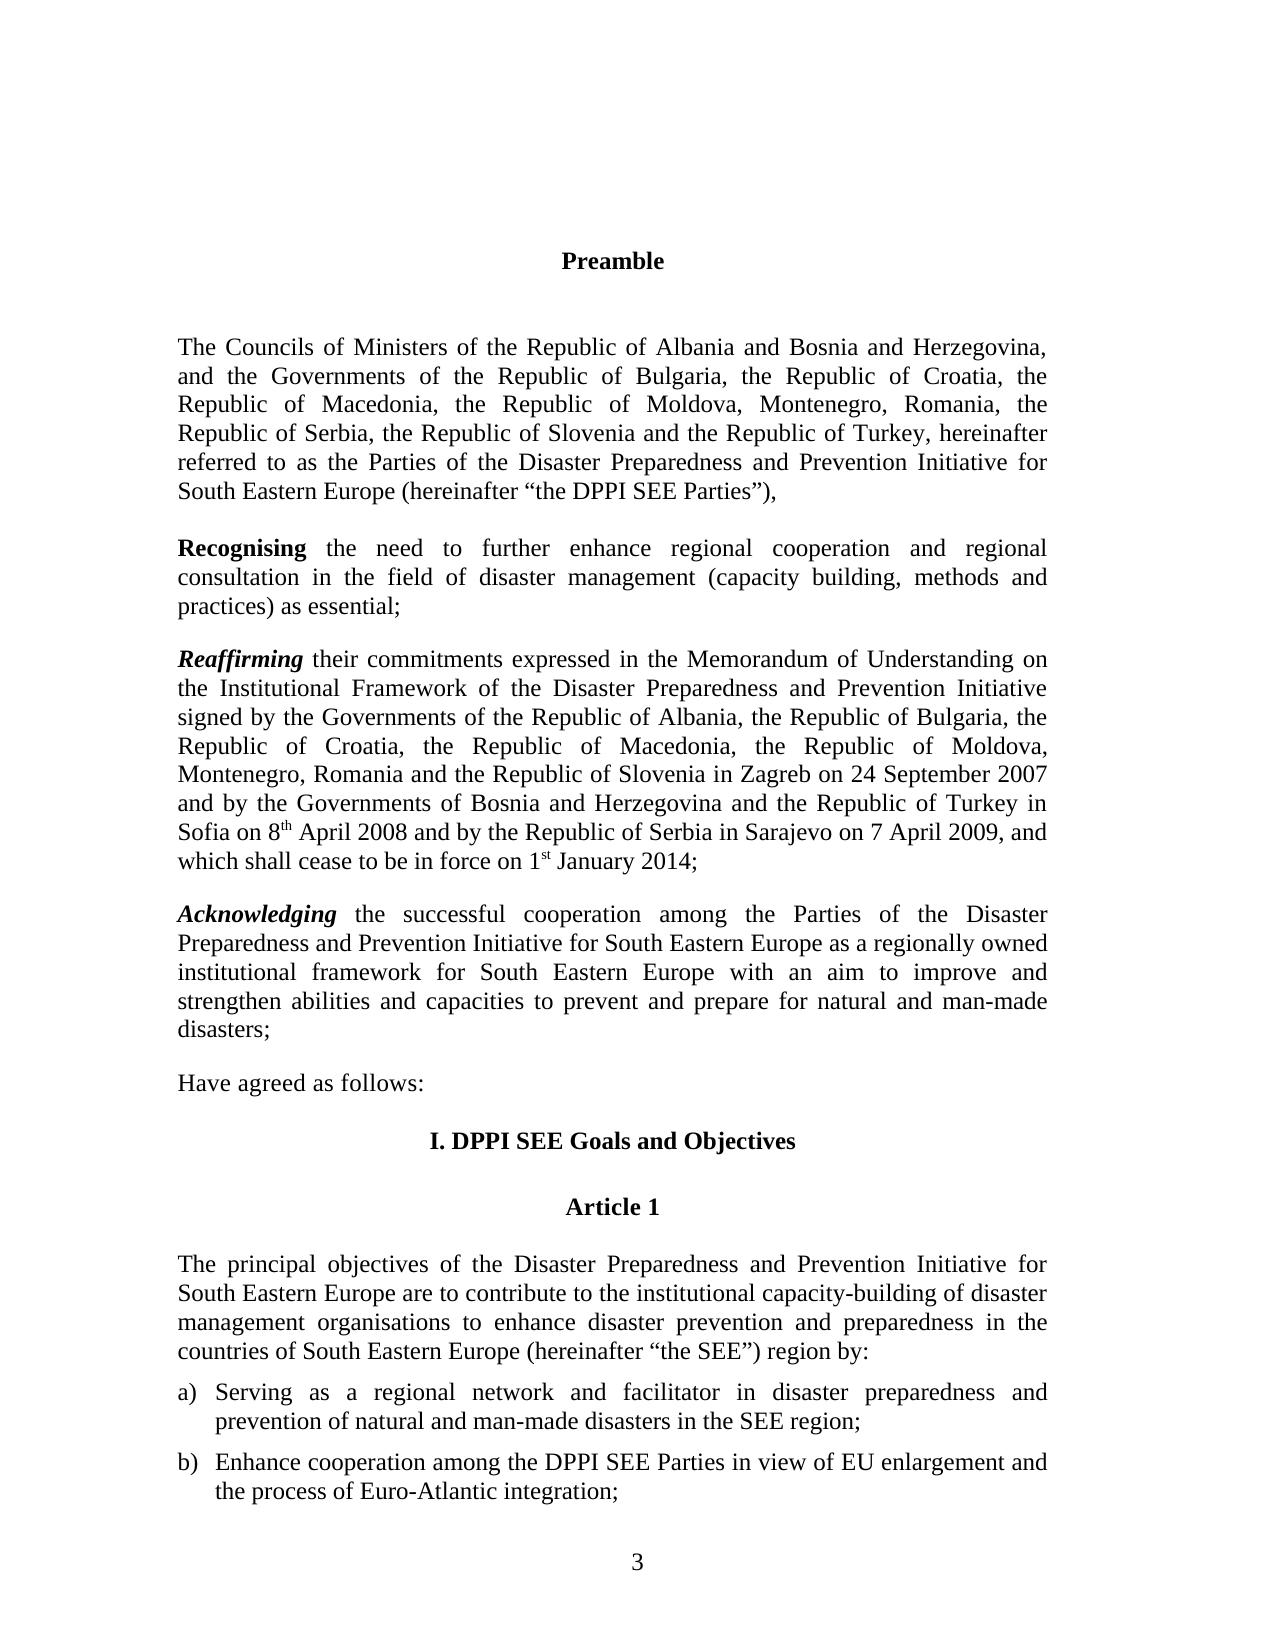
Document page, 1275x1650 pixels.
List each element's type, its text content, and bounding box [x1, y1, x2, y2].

text Have agreed as follows: [177, 1068, 1048, 1097]
text Recognising the need to further enhance regional cooperation and regional consultation in the field of disaster management (capacity building, methods and practices) as essential; [177, 533, 1048, 619]
text The Councils of Ministers of the Republic of Albania and Bosnia and Herzegovina, and the Governments of the Republic of Bulgaria, the Republic of Croatia, the Republic of Macedonia, the Republic of Moldova, Montenegro, Romania, the Republic of Serbia, the Republic of Slovenia and the Republic of Turkey, hereinafter referred to as the Parties of the Disaster Preparedness and Prevention Initiative for South Eastern Europe (hereinafter “the DPPI SEE Parties”), [177, 332, 1048, 504]
list Enhance cooperation among the DPPI SEE Parties in view of EU enlargement and the process of Euro-Atlantic integration; [177, 1447, 1048, 1504]
text The principal objectives of the Disaster Preparedness and Prevention Initiative for South Eastern Europe are to contribute to the institutional capacity-building of disaster management organisations to enhance disaster prevention and preparedness in the countries of South Eastern Europe (hereinafter “the SEE”) region by: [177, 1249, 1048, 1364]
list Serving as a regional network and facilitator in disaster preparedness and prevention of natural and man-made disasters in the SEE region; [177, 1377, 1048, 1434]
text I. DPPI SEE Goals and Objectives [177, 1126, 1048, 1154]
text Preamble [177, 246, 1048, 274]
text Acknowledging the successful cooperation among the Parties of the Disaster Preparedness and Prevention Initiative for South Eastern Europe as a regionally owned institutional framework for with an aim to improve and strengthen abilities and capacities to prevent and prepare for natural and man-made disasters; [177, 899, 1048, 1043]
text Article 1 [177, 1192, 1048, 1221]
text Reaffirming their commitments expressed in the Memorandum of Understanding on the Institutional Framework of the Disaster Preparedness and Prevention Initiative signed by the Governments of the Republic of Albania, the Republic of Bulgaria, the Republic of Croatia, the Republic of Macedonia, the Republic of Moldova, Montenegro, Romania and the Republic of Slovenia in Zagreb on 24 September 2007 and by the Governments of Bosnia and Herzegovina and the Republic of Turkey in Sofia on 8th April 2008 and by the Republic of Serbia in Sarajevo on 7 April 2009, and which shall cease to be in force on 1st January 2014; [177, 644, 1048, 874]
